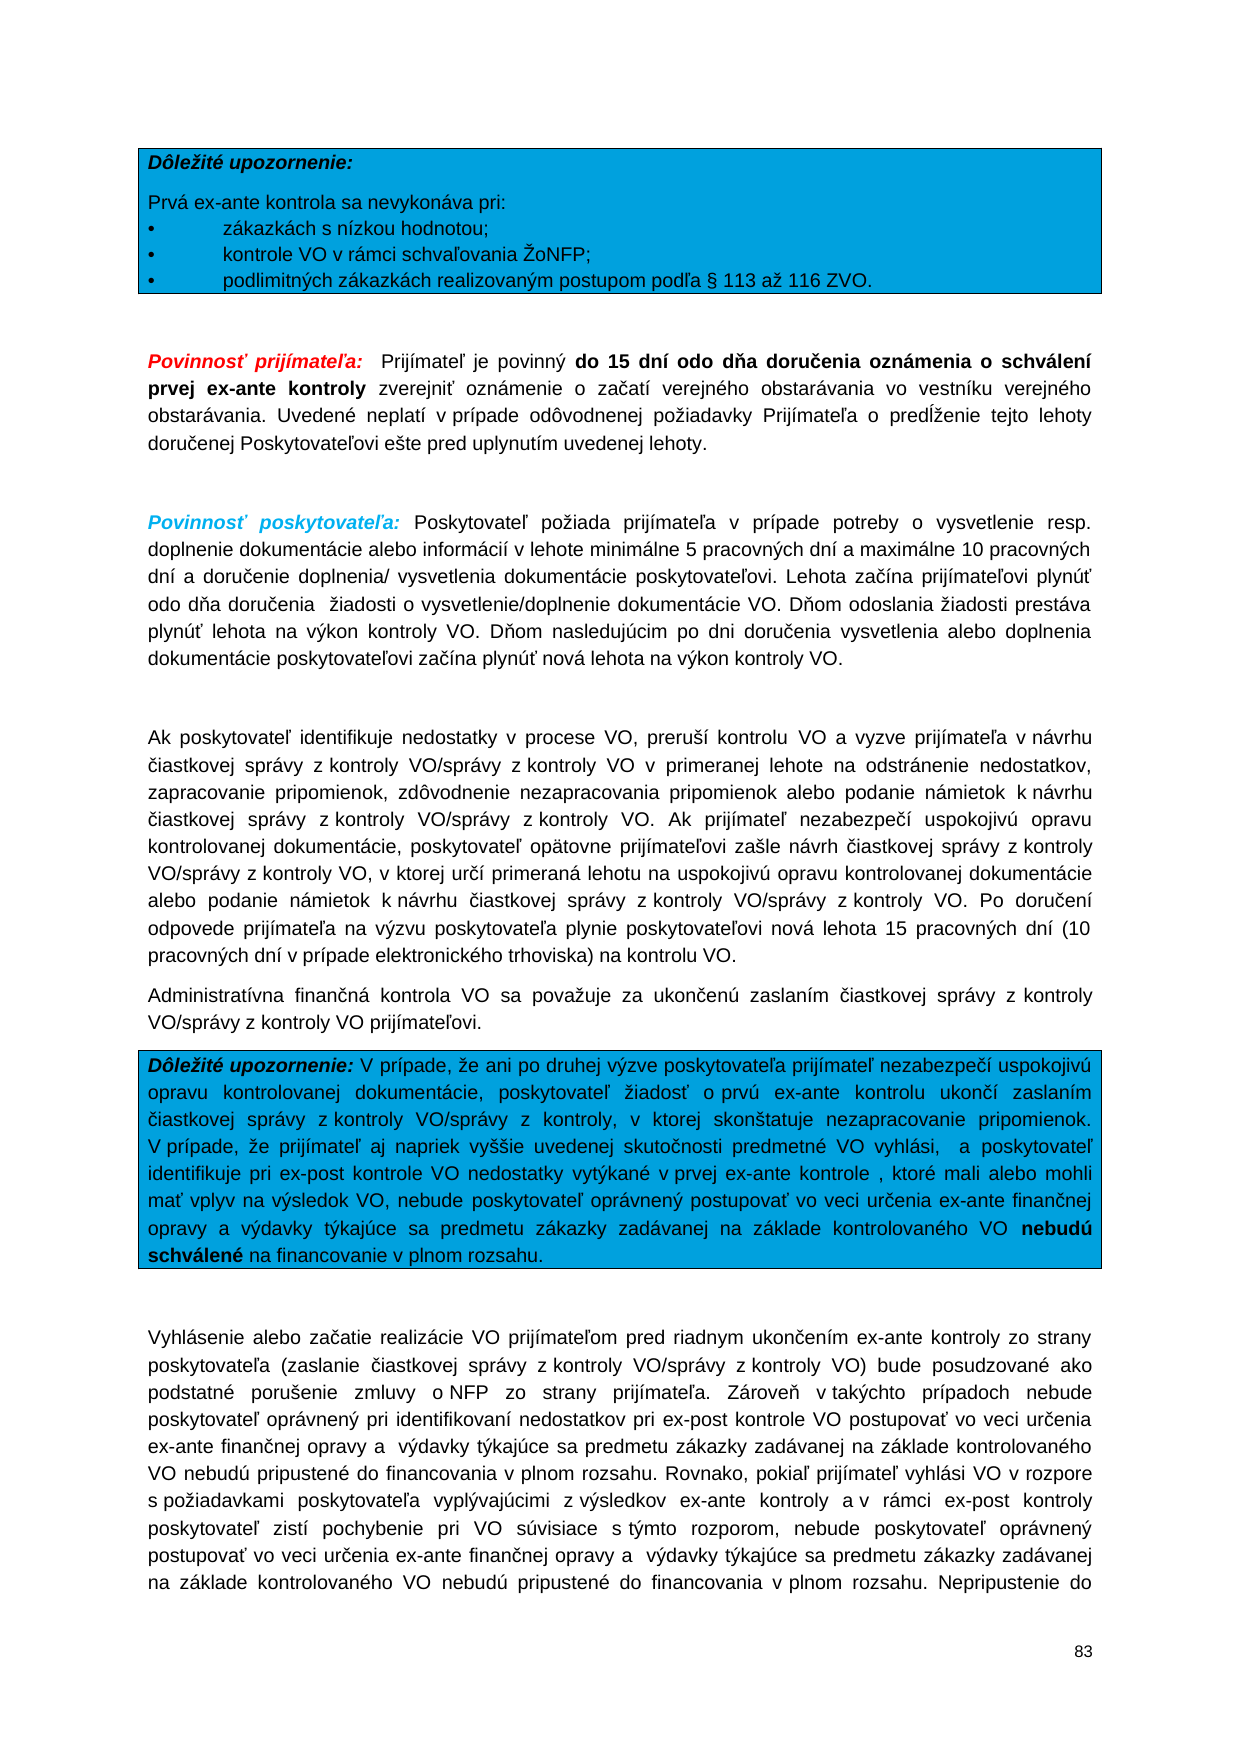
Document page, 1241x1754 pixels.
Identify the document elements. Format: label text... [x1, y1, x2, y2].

text Administratívna finančná kontrola VO sa považuje za ukončenú zaslaním čiastkovej správy z kontroly VO/správy z kontroly VO prijímateľovi. [148, 983, 1092, 1033]
text • kontrole VO v rámci schvaľovania ŽoNFP; [139, 239, 1101, 265]
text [148, 1326, 1092, 1594]
text • zákazkách s nízkou hodnotou; [139, 213, 1101, 239]
text Ak poskytovateľ identifikuje nedostatky v procese VO, preruší kontrolu VO a vyzve prijímateľa v návrhu čiastkovej správy z kontroly VO/správy z kontroly VO v primeranej lehote na odstránenie nedostatkov, zapracovanie pripomienok, zdôvodnenie nezapracovania pripomienok alebo podanie námietok k návrhu čiastkovej správy z kontroly VO/správy z kontroly VO. Ak prijímateľ nezabezpečí uspokojivú opravu kontrolovanej dokumentácie, poskytovateľ opätovne prijímateľovi zašle návrh čiastkovej správy z kontroly VO/správy z kontroly VO, v ktorej určí primeraná lehotu na uspokojivú opravu kontrolovanej dokumentácie alebo podanie námietok k návrhu čiastkovej správy z kontroly VO/správy z kontroly VO. Po doručení odpovede prijímateľa na výzvu poskytovateľa plynie poskytovateľovi nová lehota 15 pracovných dní (10 pracovných dní v prípade elektronického trhoviska) na kontrolu VO. [148, 726, 1092, 966]
text Povinnosť prijímateľa: Prijímateľ je povinný do 15 dní odo dňa doručenia oznámenia o schválení prvej ex-ante kontroly zverejniť oznámenie o začatí verejného obstarávania vo vestníku verejného obstarávania. Uvedené neplatí v prípade odôvodnenej požiadavky Prijímateľa o predĺženie tejto lehoty doručenej Poskytovateľovi ešte pred uplynutím uvedenej lehoty. [148, 350, 1092, 454]
text Prvá ex-ante kontrola sa nevykonáva pri: [139, 187, 1101, 213]
text Dôležité upozornenie: [139, 149, 1101, 173]
text Dôležité upozornenie: V prípade, že ani po druhej výzve poskytovateľa prijímateľ nezabezpečí uspokojivú opravu kontrolovanej dokumentácie, poskytovateľ žiadosť o prvú ex-ante kontrolu ukončí zaslaním čiastkovej správy z kontroly VO/správy z kontroly, v ktorej skonštatuje nezapracovanie pripomienok. V prípade, že prijímateľ aj napriek vyššie uvedenej skutočnosti predmetné VO vyhlási, a poskytovateľ identifikuje pri ex-post kontrole VO nedostatky vytýkané v prvej ex-ante kontrole , ktoré mali alebo mohli mať vplyv na výsledok VO, nebude poskytovateľ oprávnený postupovať vo veci určenia ex-ante finančnej opravy a výdavky týkajúce sa predmetu zákazky zadávanej na základe kontrolovaného VO nebudú schválené na financovanie v plnom rozsahu. [139, 1051, 1101, 1268]
text Povinnosť poskytovateľa: Poskytovateľ požiada prijímateľa v prípade potreby o vysvetlenie resp. doplnenie dokumentácie alebo informácií v lehote minimálne 5 pracovných dní a maximálne 10 pracovných dní a doručenie doplnenia/ vysvetlenia dokumentácie poskytovateľovi. Lehota začína prijímateľovi plynúť odo dňa doručenia žiadosti o vysvetlenie/doplnenie dokumentácie VO. Dňom odoslania žiadosti prestáva plynúť lehota na výkon kontroly VO. Dňom nasledujúcim po dni doručenia vysvetlenia alebo doplnenia dokumentácie poskytovateľovi začína plynúť nová lehota na výkon kontroly VO. [148, 511, 1092, 669]
text • podlimitných zákazkách realizovaným postupom podľa § 113 až 116 ZVO. [139, 266, 1101, 293]
